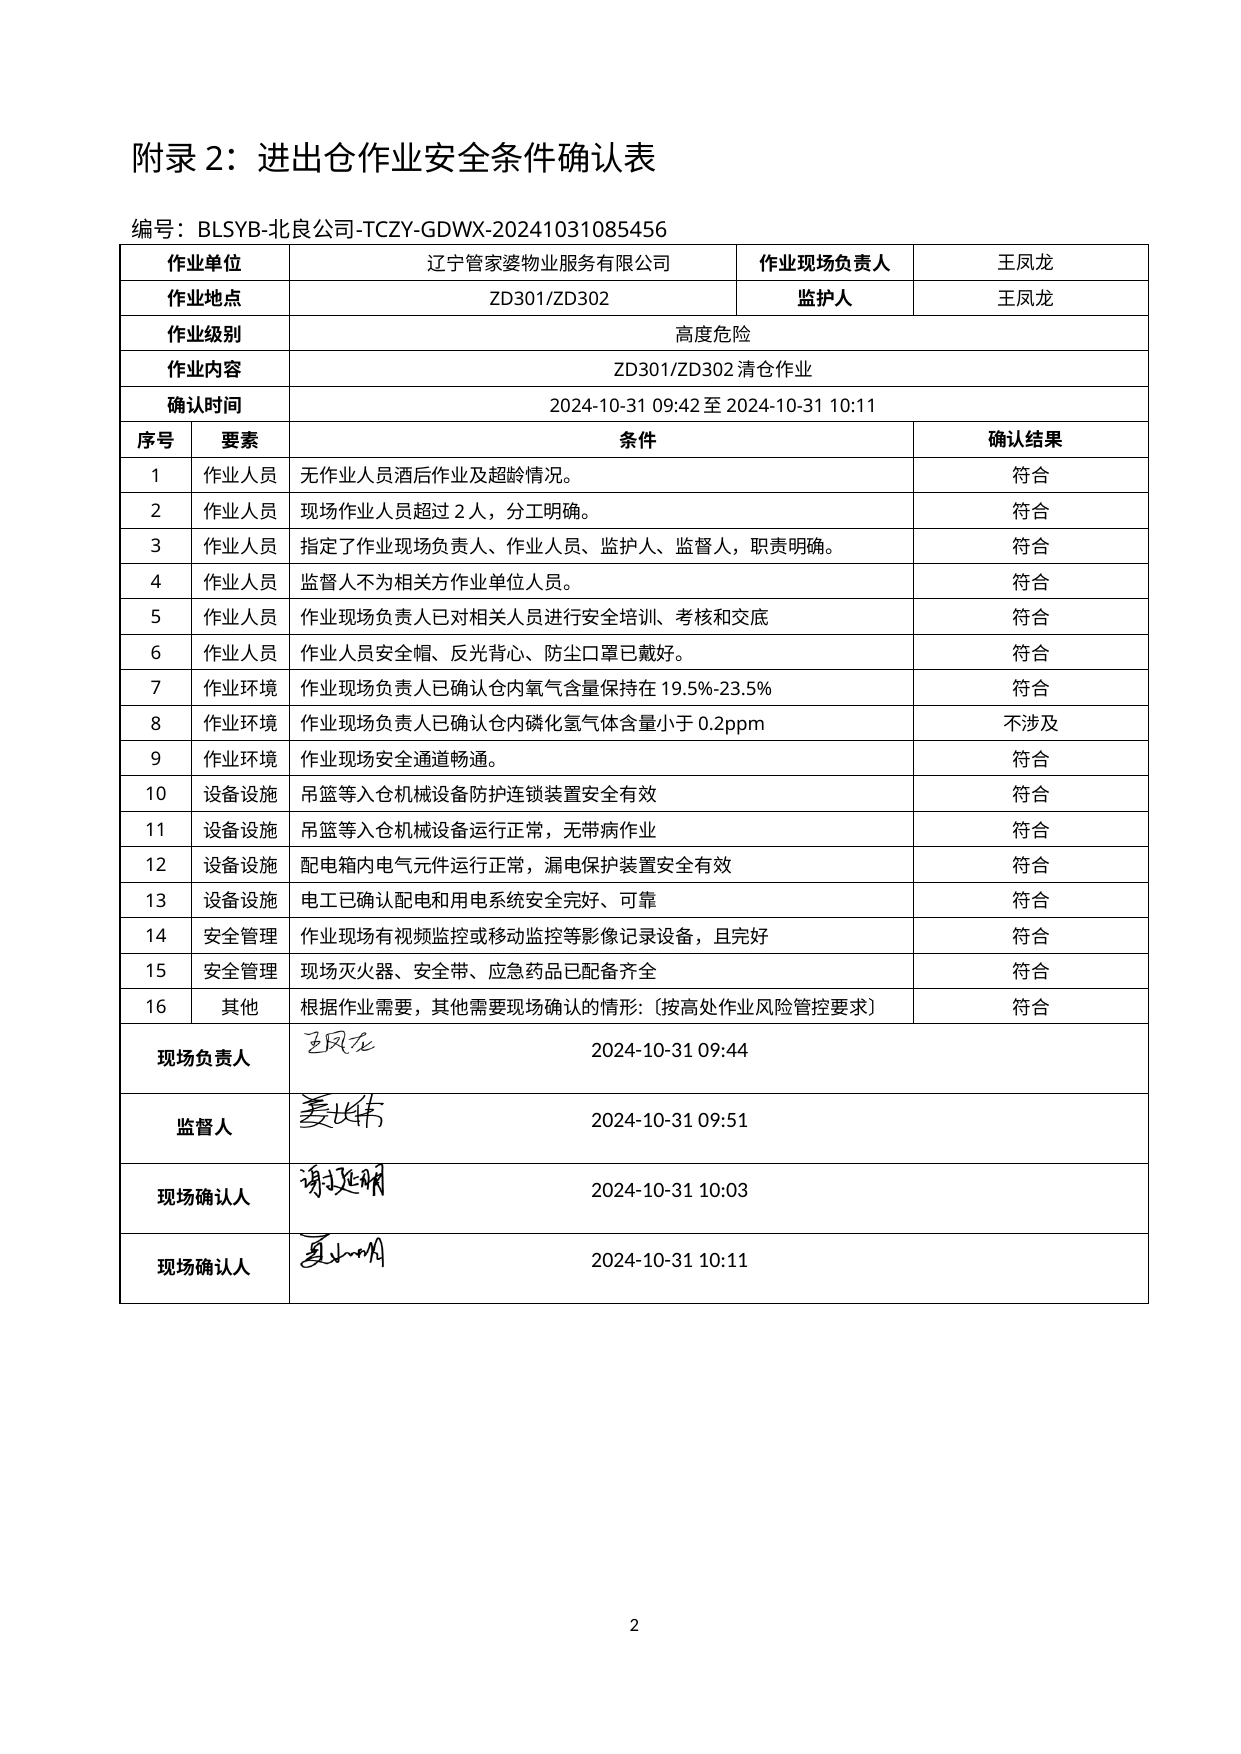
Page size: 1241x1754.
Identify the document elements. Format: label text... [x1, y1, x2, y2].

table_header 作业现场负责人 [737, 245, 913, 279]
table_cell 14 [121, 918, 191, 952]
table_cell 电工已确认配电和用电系统安全完好、可靠 [290, 883, 913, 917]
table_cell 符合 [914, 564, 1148, 598]
table_cell 要素 [192, 422, 289, 457]
table_cell 王凤龙 [914, 281, 1148, 315]
table_cell ZD301/ZD302 [290, 281, 736, 315]
table_cell 符合 [914, 529, 1148, 563]
table_cell 符合 [914, 918, 1148, 952]
table_cell 符合 [914, 954, 1148, 988]
table_cell 6 [121, 635, 191, 669]
table_cell 4 [121, 564, 191, 598]
table_cell 13 [121, 883, 191, 917]
table_cell 条件 [290, 422, 913, 457]
table_cell 作业人员 [192, 529, 289, 563]
table_cell 10 [121, 776, 191, 811]
table_header 作业单位 [121, 245, 289, 279]
table_cell 不涉及 [914, 706, 1148, 740]
table_cell 作业级别 [121, 316, 289, 350]
table_cell 监督人 [121, 1094, 289, 1163]
table_cell 配电箱内电气元件运行正常，漏电保护装置安全有效 [290, 847, 913, 882]
table_cell 符合 [914, 599, 1148, 634]
table_cell 作业现场负责人已对相关人员进行安全培训、考核和交底 [290, 599, 913, 634]
table_cell 高度危险 [290, 316, 1148, 350]
table_cell 12 [121, 847, 191, 882]
table_cell 作业人员 [192, 458, 289, 492]
table_cell 1 [121, 458, 191, 492]
picture [300, 1163, 384, 1198]
table_cell 确认结果 [914, 422, 1148, 457]
table_cell 安全管理 [192, 954, 289, 988]
subtitle 附录2：进出仓作业安全条件确认表 [131, 123, 1137, 188]
table_cell 作业环境 [192, 741, 289, 775]
table_cell 其他 [192, 989, 289, 1023]
table_cell 符合 [914, 458, 1148, 492]
table_cell 现场负责人 [121, 1024, 289, 1093]
table_cell 8 [121, 706, 191, 740]
table_cell 设备设施 [192, 883, 289, 917]
table_cell 2 [121, 493, 191, 527]
table_cell 2024-10-31 09:44 [290, 1024, 1148, 1093]
table_cell 设备设施 [192, 776, 289, 811]
table_cell 7 [121, 670, 191, 704]
table_cell 5 [121, 599, 191, 634]
table_cell 符合 [914, 493, 1148, 527]
table_cell 符合 [914, 776, 1148, 811]
table_cell 现场确认人 [121, 1234, 289, 1302]
picture [300, 1093, 384, 1128]
table_cell 符合 [914, 989, 1148, 1023]
table_cell 作业人员 [192, 564, 289, 598]
table_cell 符合 [914, 635, 1148, 669]
picture [300, 1233, 384, 1268]
table_cell 作业现场负责人已确认仓内磷化氢气体含量小于0.2ppm [290, 706, 913, 740]
table_cell 作业现场有视频监控或移动监控等影像记录设备，且完好 [290, 918, 913, 952]
table_cell 15 [121, 954, 191, 988]
table_cell 作业地点 [121, 281, 289, 315]
table_cell 现场确认人 [121, 1164, 289, 1233]
table_cell 现场灭火器、安全带、应急药品已配备齐全 [290, 954, 913, 988]
table_header 辽宁管家婆物业服务有限公司 [290, 245, 736, 279]
table_cell 吊篮等入仓机械设备运行正常，无带病作业 [290, 812, 913, 846]
table_cell 序号 [121, 422, 191, 457]
table_cell 作业环境 [192, 706, 289, 740]
table_cell 2024-10-31 09:51 [290, 1094, 1148, 1163]
table_cell 作业人员 [192, 599, 289, 634]
table_cell 设备设施 [192, 812, 289, 846]
table_cell 符合 [914, 883, 1148, 917]
table_cell 确认时间 [121, 387, 289, 421]
table_cell 2024-10-31 09:42至2024-10-31 10:11 [290, 387, 1148, 421]
table_cell 9 [121, 741, 191, 775]
table_cell 作业内容 [121, 351, 289, 386]
text 编号：BLSYB-北良公司-TCZY-GDWX-20241031085456 [131, 212, 1137, 244]
table_cell 符合 [914, 670, 1148, 704]
table_cell 监督人不为相关方作业单位人员。 [290, 564, 913, 598]
table_cell 11 [121, 812, 191, 846]
table_cell 根据作业需要，其他需要现场确认的情形:〔按高处作业风险管控要求〕 [290, 989, 913, 1023]
table_cell 符合 [914, 741, 1148, 775]
table_cell 无作业人员酒后作业及超龄情况。 [290, 458, 913, 492]
table_cell 作业环境 [192, 670, 289, 704]
table_cell 2024-10-31 10:03 [290, 1164, 1148, 1233]
table_cell ZD301/ZD302清仓作业 [290, 351, 1148, 386]
table_cell 作业现场安全通道畅通。 [290, 741, 913, 775]
table_cell 安全管理 [192, 918, 289, 952]
table_header 王凤龙 [914, 245, 1148, 279]
table_cell 指定了作业现场负责人、作业人员、监护人、监督人，职责明确。 [290, 529, 913, 563]
picture [300, 1024, 384, 1058]
table_cell 设备设施 [192, 847, 289, 882]
table_cell 符合 [914, 847, 1148, 882]
table_cell 作业人员安全帽、反光背心、防尘口罩已戴好。 [290, 635, 913, 669]
table_cell 3 [121, 529, 191, 563]
table_cell 现场作业人员超过2人，分工明确。 [290, 493, 913, 527]
table_cell 监护人 [737, 281, 913, 315]
table_cell 16 [121, 989, 191, 1023]
table_cell 作业人员 [192, 635, 289, 669]
table_cell 作业现场负责人已确认仓内氧气含量保持在19.5%-23.5% [290, 670, 913, 704]
table_cell 吊篮等入仓机械设备防护连锁装置安全有效 [290, 776, 913, 811]
table_cell 符合 [914, 812, 1148, 846]
table_cell 2024-10-31 10:11 [290, 1234, 1148, 1302]
table_cell 作业人员 [192, 493, 289, 527]
